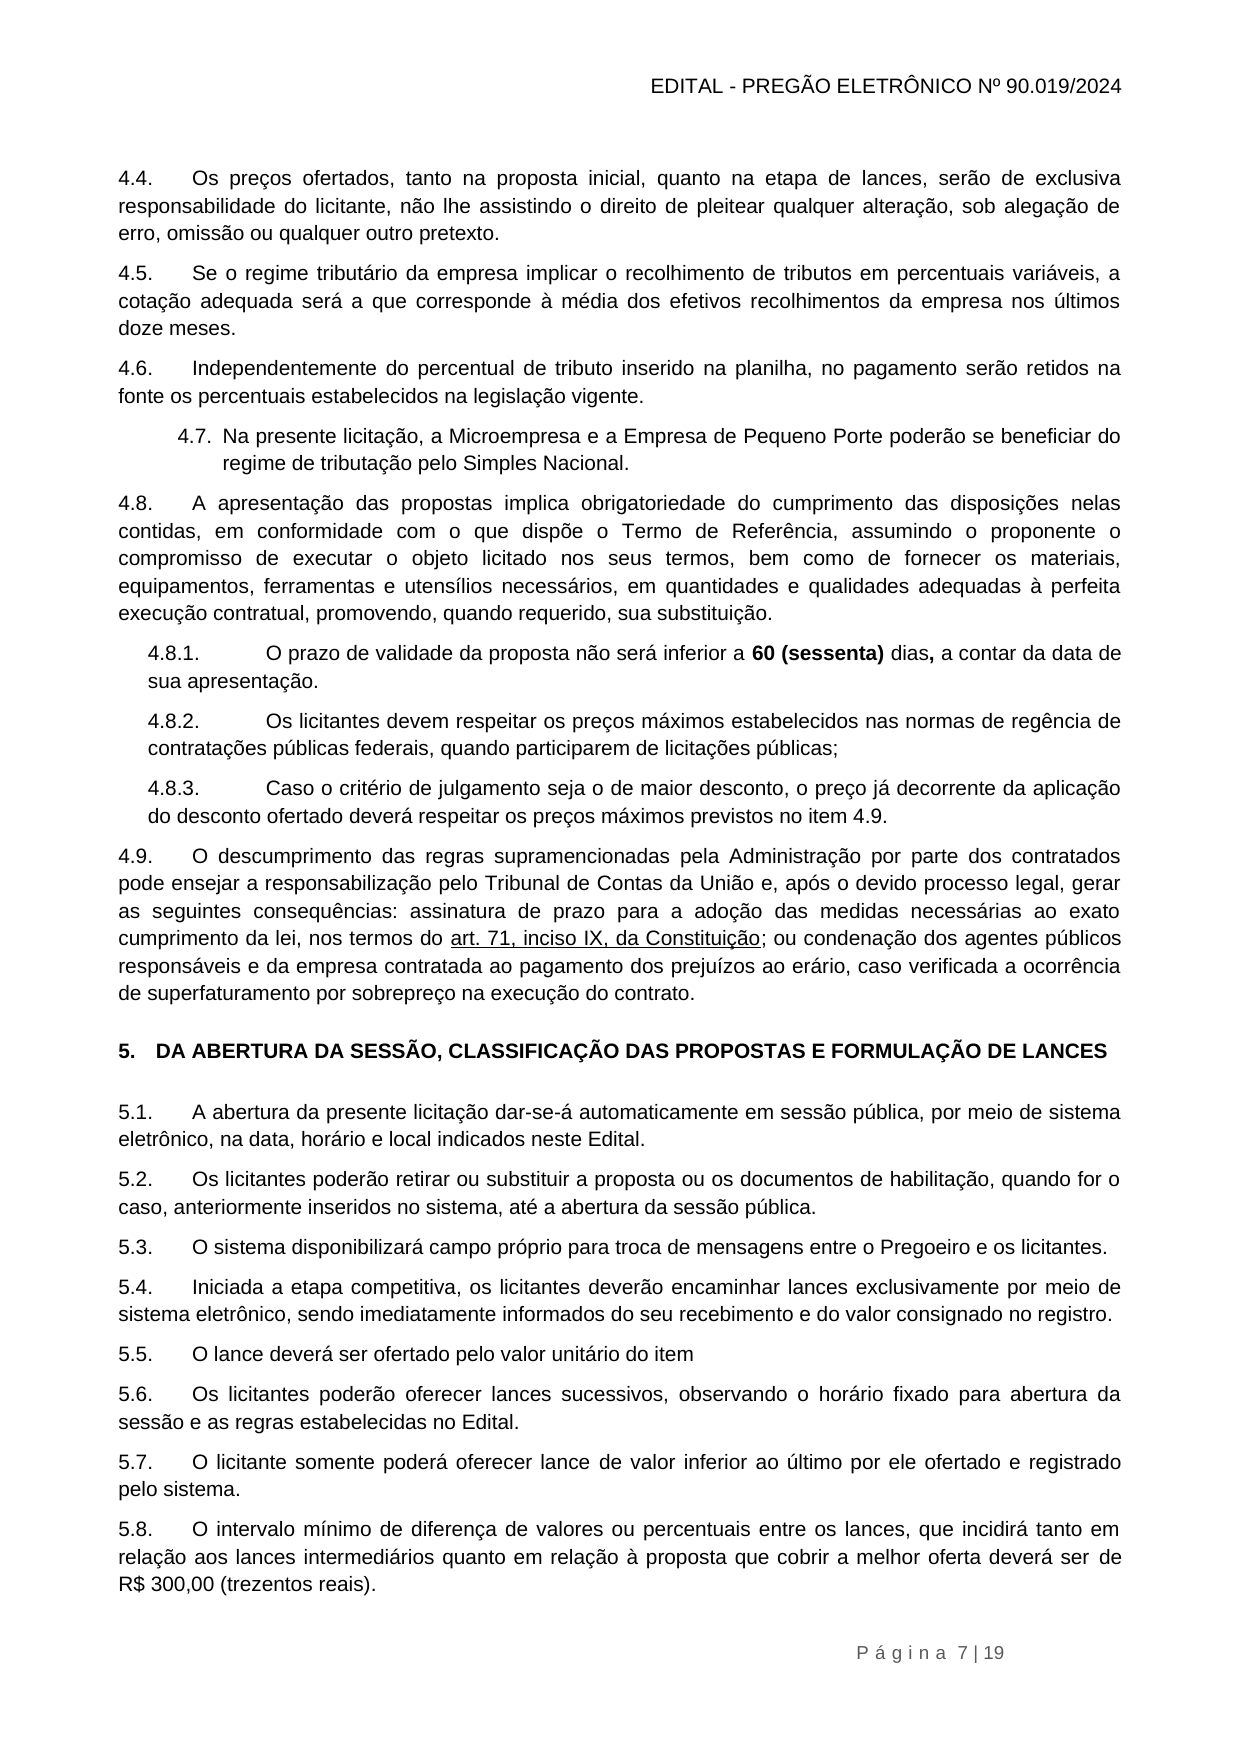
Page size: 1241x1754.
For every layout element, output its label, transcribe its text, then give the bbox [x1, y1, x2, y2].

text Os licitantes poderão oferecer lances sucessivos, observando o horário fixado para abertura da sessão e as regras estabelecidas no Edital. [118, 1382, 1122, 1433]
text Iniciada a etapa competitiva, os licitantes deverão encaminhar lances exclusivamente por meio de sistema eletrônico, sendo imediatamente informados do seu recebimento e do valor consignado no registro. [118, 1274, 1122, 1326]
text O descumprimento das regras supramencionadas pela Administração por parte dos contratados pode ensejar a responsabilização pelo Tribunal de Contas da União e, após o devido processo legal, gerar as seguintes consequências: assinatura de prazo para a adoção das medidas necessárias ao exato cumprimento da lei, nos termos do art. 71, inciso IX, da Constituição; ou condenação dos agentes públicos responsáveis e da empresa contratada ao pagamento dos prejuízos ao erário, caso verificada a ocorrência de superfaturamento por sobrepreço na execução do contrato. [118, 843, 1122, 1005]
text Os preços ofertados, tanto na proposta inicial, quanto na etapa de lances, serão de exclusiva responsabilidade do licitante, não lhe assistindo o direito de pleitear qualquer alteração, sob alegação de erro, omissão ou qualquer outro pretexto. [118, 166, 1122, 245]
text Os licitantes devem respeitar os preços máximos estabelecidos nas normas de regência de contratações públicas federais, quando participarem de licitações públicas; [148, 708, 1122, 760]
text O licitante somente poderá oferecer lance de valor inferior ao último por ele ofertado e registrado pelo sistema. [118, 1449, 1122, 1501]
text A apresentação das propostas implica obrigatoriedade do cumprimento das disposições nelas contidas, em conformidade com o que dispõe o Termo de Referência, assumindo o proponente o compromisso de executar o objeto licitado nos seus termos, bem como de fornecer os materiais, equipamentos, ferramentas e utensílios necessários, em quantidades e qualidades adequadas à perfeita execução contratual, promovendo, quando requerido, sua substituição. [118, 491, 1122, 625]
text O prazo de validade da proposta não será inferior a 60 (sessenta) dias, a contar da data de sua apresentação. [148, 641, 1122, 692]
text Se o regime tributário da empresa implicar o recolhimento de tributos em percentuais variáveis, a cotação adequada será a que corresponde à média dos efetivos recolhimentos da empresa nos últimos doze meses. [118, 261, 1122, 340]
text A abertura da presente licitação dar-se-á automaticamente em sessão pública, por meio de sistema eletrônico, na data, horário e local indicados neste Edital. [118, 1099, 1122, 1151]
text Caso o critério de julgamento seja o de maior desconto, o preço já decorrente da aplicação do desconto ofertado deverá respeitar os preços máximos previstos no item 4.9. [148, 776, 1122, 827]
text DA ABERTURA DA SESSÃO, CLASSIFICAÇÃO DAS PROPOSTAS E FORMULAÇÃO DE LANCES [118, 1038, 1122, 1062]
text O sistema disponibilizará campo próprio para troca de mensagens entre o Pregoeiro e os licitantes. [118, 1234, 1122, 1258]
text O intervalo mínimo de diferença de valores ou percentuais entre os lances, que incidirá tanto em relação aos lances intermediários quanto em relação à proposta que cobrir a melhor oferta deverá ser de R$ 300,00 (trezentos reais). [118, 1517, 1122, 1596]
text Os licitantes poderão retirar ou substituir a proposta ou os documentos de habilitação, quando for o caso, anteriormente inseridos no sistema, até a abertura da sessão pública. [118, 1167, 1122, 1218]
text Na presente licitação, a Microempresa e a Empresa de Pequeno Porte poderão se beneficiar do regime de tributação pelo Simples Nacional. [177, 423, 1122, 475]
text O lance deverá ser ofertado pelo valor unitário do item [118, 1342, 1122, 1366]
text Independentemente do percentual de tributo inserido na planilha, no pagamento serão retidos na fonte os percentuais estabelecidos na legislação vigente. [118, 356, 1122, 407]
